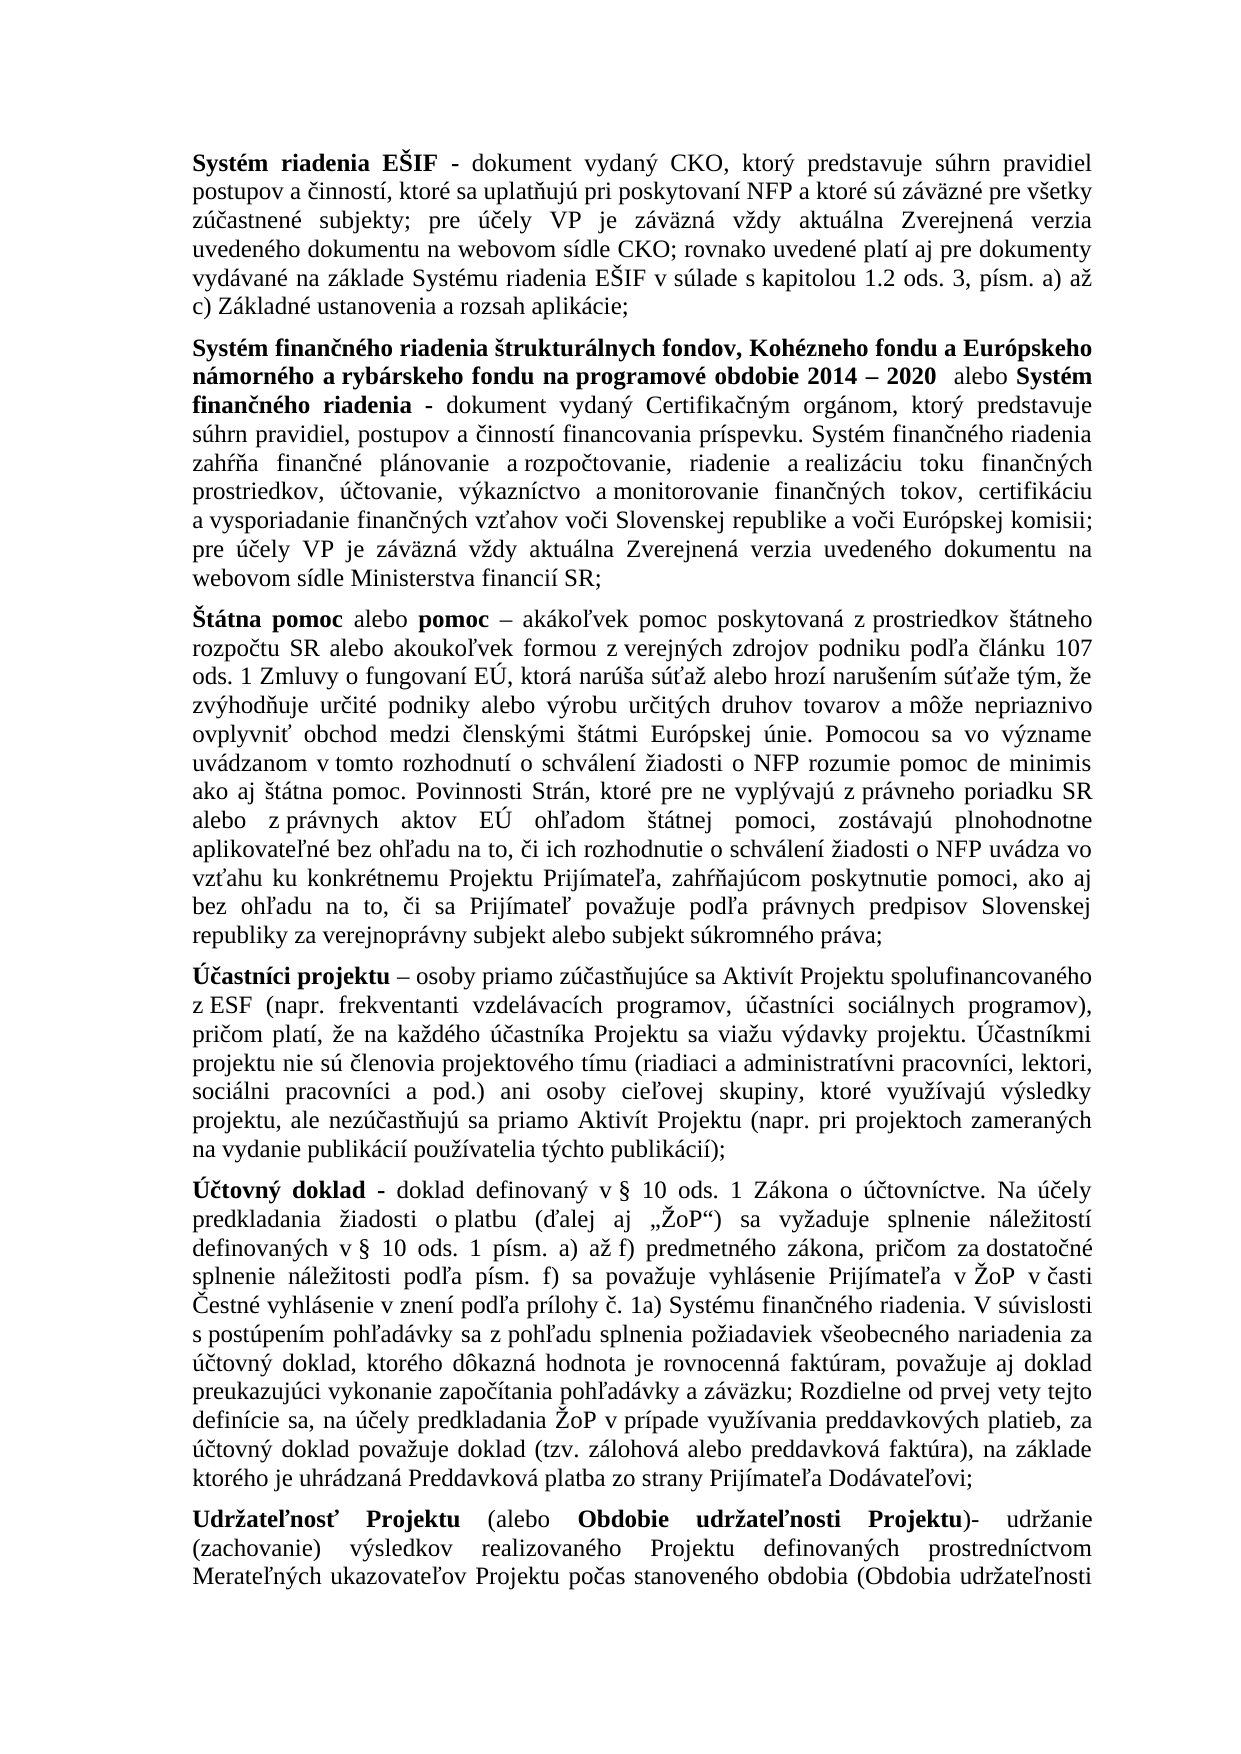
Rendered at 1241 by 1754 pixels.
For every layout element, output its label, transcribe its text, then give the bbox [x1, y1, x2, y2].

list Systém riadenia EŠIF - dokument vydaný CKO, ktorý predstavuje súhrn pravidiel postupov a činností, ktoré sa uplatňujú pri poskytovaní NFP a ktoré sú záväzné pre všetky zúčastnené subjekty; pre účely VP je záväzná vždy aktuálna Zverejnená verzia uvedeného dokumentu na webovom sídle CKO; rovnako uvedené platí aj pre dokumenty vydávané na základe Systému riadenia EŠIF v súlade s kapitolou 1.2 ods. 3, písm. a) až c) Základné ustanovenia a rozsah aplikácie; [192, 148, 1093, 320]
list Účtovný doklad - doklad definovaný v § 10 ods. 1 Zákona o účtovníctve. Na účely predkladania žiadosti o platbu (ďalej aj „ŽoP“) sa vyžaduje splnenie náležitostí definovaných v § 10 ods. 1 písm. a) až f) predmetného zákona, pričom za dostatočné splnenie náležitosti podľa písm. f) sa považuje vyhlásenie Prijímateľa v ŽoP v časti Čestné vyhlásenie v znení podľa prílohy č. 1a) Systému finančného riadenia. V súvislosti s postúpením pohľadávky sa z pohľadu splnenia požiadaviek všeobecného nariadenia za účtovný doklad, ktorého dôkazná hodnota je rovnocenná faktúram, považuje aj doklad preukazujúci vykonanie započítania pohľadávky a záväzku; Rozdielne od prvej vety tejto definície sa, na účely predkladania ŽoP v prípade využívania preddavkových platieb, za účtovný doklad považuje doklad (tzv. zálohová alebo preddavková faktúra), na základe ktorého je uhrádzaná Preddavková platba zo strany Prijímateľa Dodávateľovi; [192, 1175, 1093, 1491]
text Systém finančného riadenia štrukturálnych fondov, Kohézneho fondu a Európskeho námorného a rybárskeho fondu na programové obdobie 2014 – 2020 alebo Systém finančného riadenia - dokument vydaný Certifikačným orgánom, ktorý predstavuje súhrn pravidiel, postupov a činností financovania príspevku. Systém finančného riadenia zahŕňa finančné plánovanie a rozpočtovanie, riadenie a realizáciu toku finančných prostriedkov, účtovanie, výkazníctvo a monitorovanie finančných tokov, certifikáciu a vysporiadanie finančných vzťahov voči Slovenskej republike a voči Európskej komisii; pre účely VP je záväzná vždy aktuálna Zverejnená verzia uvedeného dokumentu na webovom sídle Ministerstva financií SR; [192, 333, 1093, 591]
text Štátna pomoc alebo pomoc – akákoľvek pomoc poskytovaná z prostriedkov štátneho rozpočtu SR alebo akoukoľvek formou z verejných zdrojov podniku podľa článku 107 ods. 1 Zmluvy o fungovaní EÚ, ktorá narúša súťaž alebo hrozí narušením súťaže tým, že zvýhodňuje určité podniky alebo výrobu určitých druhov tovarov a môže nepriaznivo ovplyvniť obchod medzi členskými štátmi Európskej únie. Pomocou sa vo význame uvádzanom v tomto rozhodnutí o schválení žiadosti o NFP rozumie pomoc de minimis ako aj štátna pomoc. Povinnosti Strán, ktoré pre ne vyplývajú z právneho poriadku SR alebo z právnych aktov EÚ ohľadom štátnej pomoci, zostávajú plnohodnotne aplikovateľné bez ohľadu na to, či ich rozhodnutie o schválení žiadosti o NFP uvádza vo vzťahu ku konkrétnemu Projektu Prijímateľa, zahŕňajúcom poskytnutie pomoci, ako aj bez ohľadu na to, či sa Prijímateľ považuje podľa právnych predpisov Slovenskej republiky za verejnoprávny subjekt alebo subjekt súkromného práva; [192, 604, 1093, 949]
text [192, 1504, 1093, 1590]
text Účastníci projektu – osoby priamo zúčastňujúce sa Aktivít Projektu spolufinancovaného z ESF (napr. frekventanti vzdelávacích programov, účastníci sociálnych programov), pričom platí, že na každého účastníka Projektu sa viažu výdavky projektu. Účastníkmi projektu nie sú členovia projektového tímu (riadiaci a administratívni pracovníci, lektori, sociálni pracovníci a pod.) ani osoby cieľovej skupiny, ktoré využívajú výsledky projektu, ale nezúčastňujú sa priamo Aktivít Projektu (napr. pri projektoch zameraných na vydanie publikácií používatelia týchto publikácií); [192, 961, 1093, 1163]
